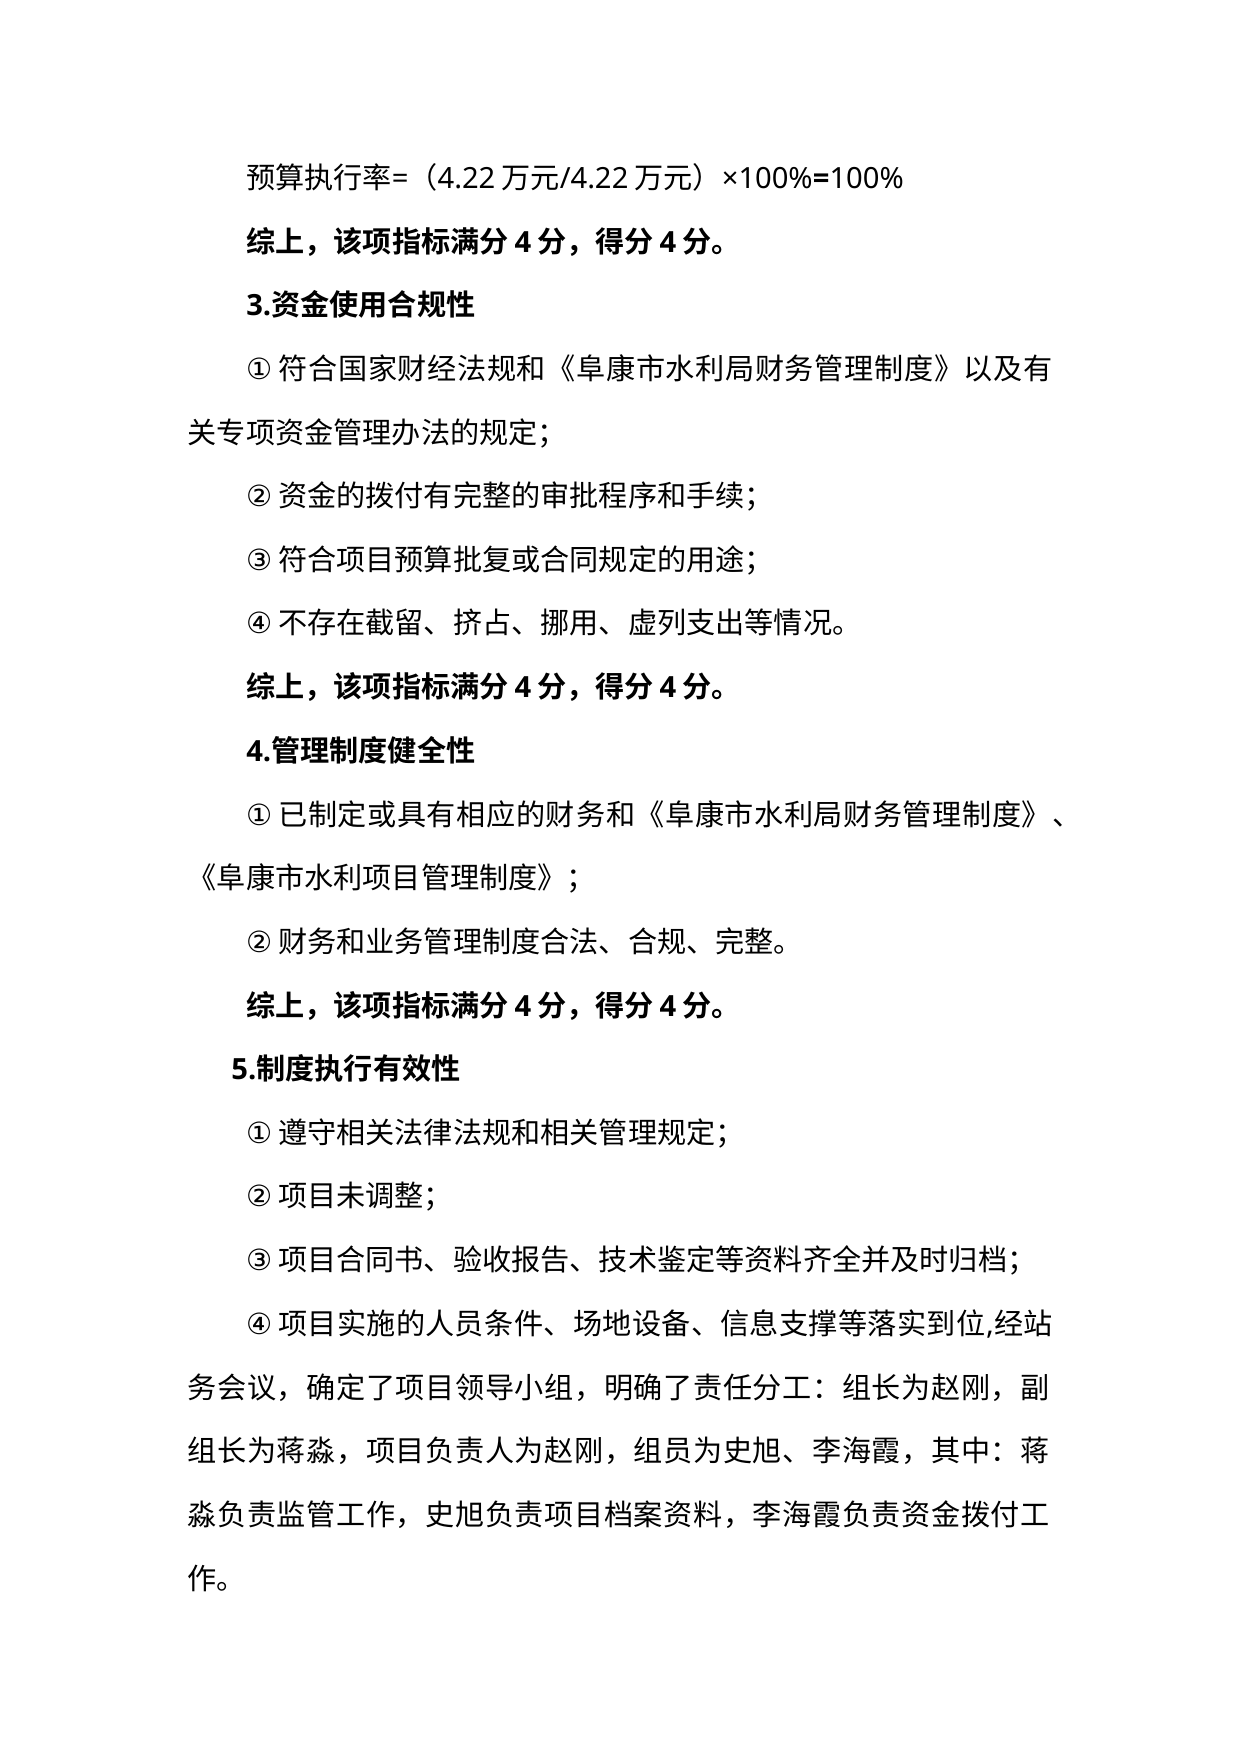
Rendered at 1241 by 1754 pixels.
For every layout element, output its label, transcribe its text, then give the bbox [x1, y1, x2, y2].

text 综上，该项指标满分4分，得分4分。 [187, 218, 1053, 261]
text ③符合项目预算批复或合同规定的用途； [187, 536, 1053, 579]
text ①遵守相关法律法规和相关管理规定； [187, 1109, 1053, 1152]
text ②项目未调整； [187, 1173, 1053, 1216]
text 预算执行率=（4.22万元/4.22万元）×100%=100% [187, 154, 1053, 197]
text 综上，该项指标满分4分，得分4分。 [187, 982, 1053, 1024]
text ④不存在截留、挤占、挪用、虚列支出等情况。 [187, 600, 1053, 643]
text 4.管理制度健全性 [187, 727, 1053, 770]
text ③项目合同书、验收报告、技术鉴定等资料齐全并及时归档； [187, 1237, 1053, 1279]
text ④项目实施的人员条件、场地设备、信息支撑等落实到位,经站务会议，确定了项目领导小组，明确了责任分工：组长为赵刚，副组长为蒋淼，项目负责人为赵刚，组员为史旭、李海霞，其中：蒋淼负责监管工作，史旭负责项目档案资料，李海霞负责资金拨付工作。 [187, 1300, 1053, 1598]
text ②财务和业务管理制度合法、合规、完整。 [187, 918, 1053, 961]
text 5.制度执行有效性 [231, 1046, 1053, 1088]
text ①已制定或具有相应的财务和《阜康市水利局财务管理制度》、《阜康市水利项目管理制度》； [187, 791, 1053, 897]
text 综上，该项指标满分4分，得分4分。 [187, 664, 1053, 706]
text 3.资金使用合规性 [187, 282, 1053, 324]
text ①符合国家财经法规和《阜康市水利局财务管理制度》以及有关专项资金管理办法的规定； [187, 345, 1053, 452]
text ②资金的拨付有完整的审批程序和手续； [187, 473, 1053, 515]
